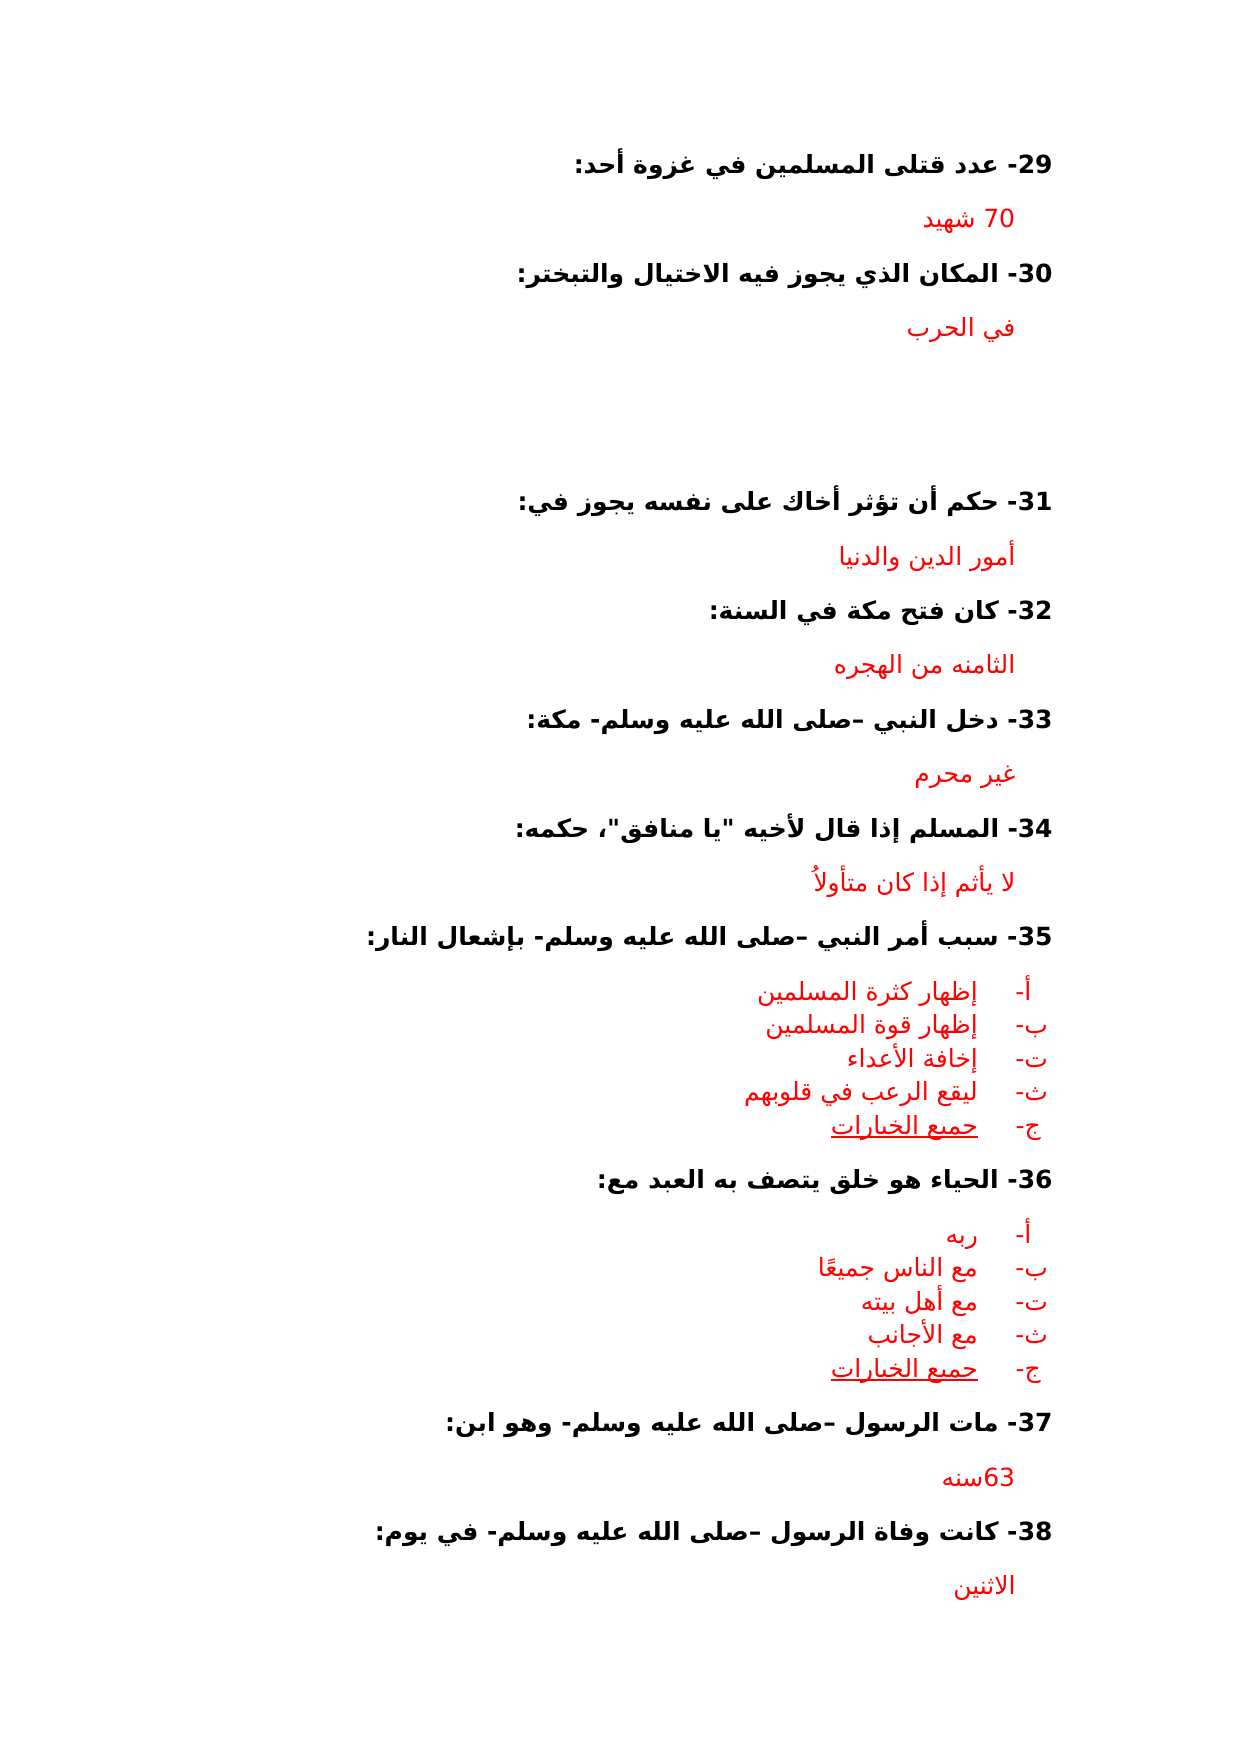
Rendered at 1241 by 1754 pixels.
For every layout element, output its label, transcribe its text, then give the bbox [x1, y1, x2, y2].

text 33- دخل النبي –صلى الله عليه وسلم- مكة: [187, 705, 1053, 734]
text 34- المسلم إذا قال لأخيه "يا منافق"، حكمه: [187, 814, 1053, 843]
text 32- كان فتح مكة في السنة: [187, 596, 1053, 625]
list مع الأجانب [187, 1320, 1015, 1349]
list إخافة الأعداء [187, 1044, 1015, 1073]
list مع الناس جميعًا [187, 1253, 1015, 1282]
text لا يأثم إذا كان متأولاُ [187, 868, 1015, 897]
list إظهار قوة المسلمين [187, 1010, 1015, 1039]
text أمور الدين والدنيا [187, 542, 1015, 571]
list مع أهل بيته [187, 1287, 1015, 1316]
list إظهار كثرة المسلمين [187, 977, 1015, 1006]
text 31- حكم أن تؤثر أخاك على نفسه يجوز في: [187, 487, 1053, 517]
text 30- المكان الذي يجوز فيه الاختيال والتبختر: [187, 259, 1053, 288]
text 37- مات الرسول –صلى الله عليه وسلم- وهو ابن: [187, 1408, 1053, 1437]
text الاثنين [187, 1571, 1015, 1601]
text 36- الحياء هو خلق يتصف به العبد مع: [187, 1165, 1053, 1194]
text في الحرب [187, 313, 1015, 342]
text الثامنه من الهجره [187, 651, 1015, 680]
text 70 شهيد [187, 204, 1015, 233]
list ليقع الرعب في قلوبهم [187, 1077, 1015, 1107]
text 35- سبب أمر النبي –صلى الله عليه وسلم- بإشعال النار: [187, 922, 1053, 952]
text غير محرم [187, 759, 1015, 788]
text 63سنه [187, 1463, 1015, 1492]
list جميع الخيارات [187, 1354, 1015, 1383]
list جميع الخيارات [187, 1111, 1015, 1140]
text 38- كانت وفاة الرسول –صلى الله عليه وسلم- في يوم: [187, 1517, 1053, 1546]
list ربه [187, 1220, 1015, 1249]
text 29- عدد قتلى المسلمين في غزوة أحد: [187, 150, 1053, 179]
